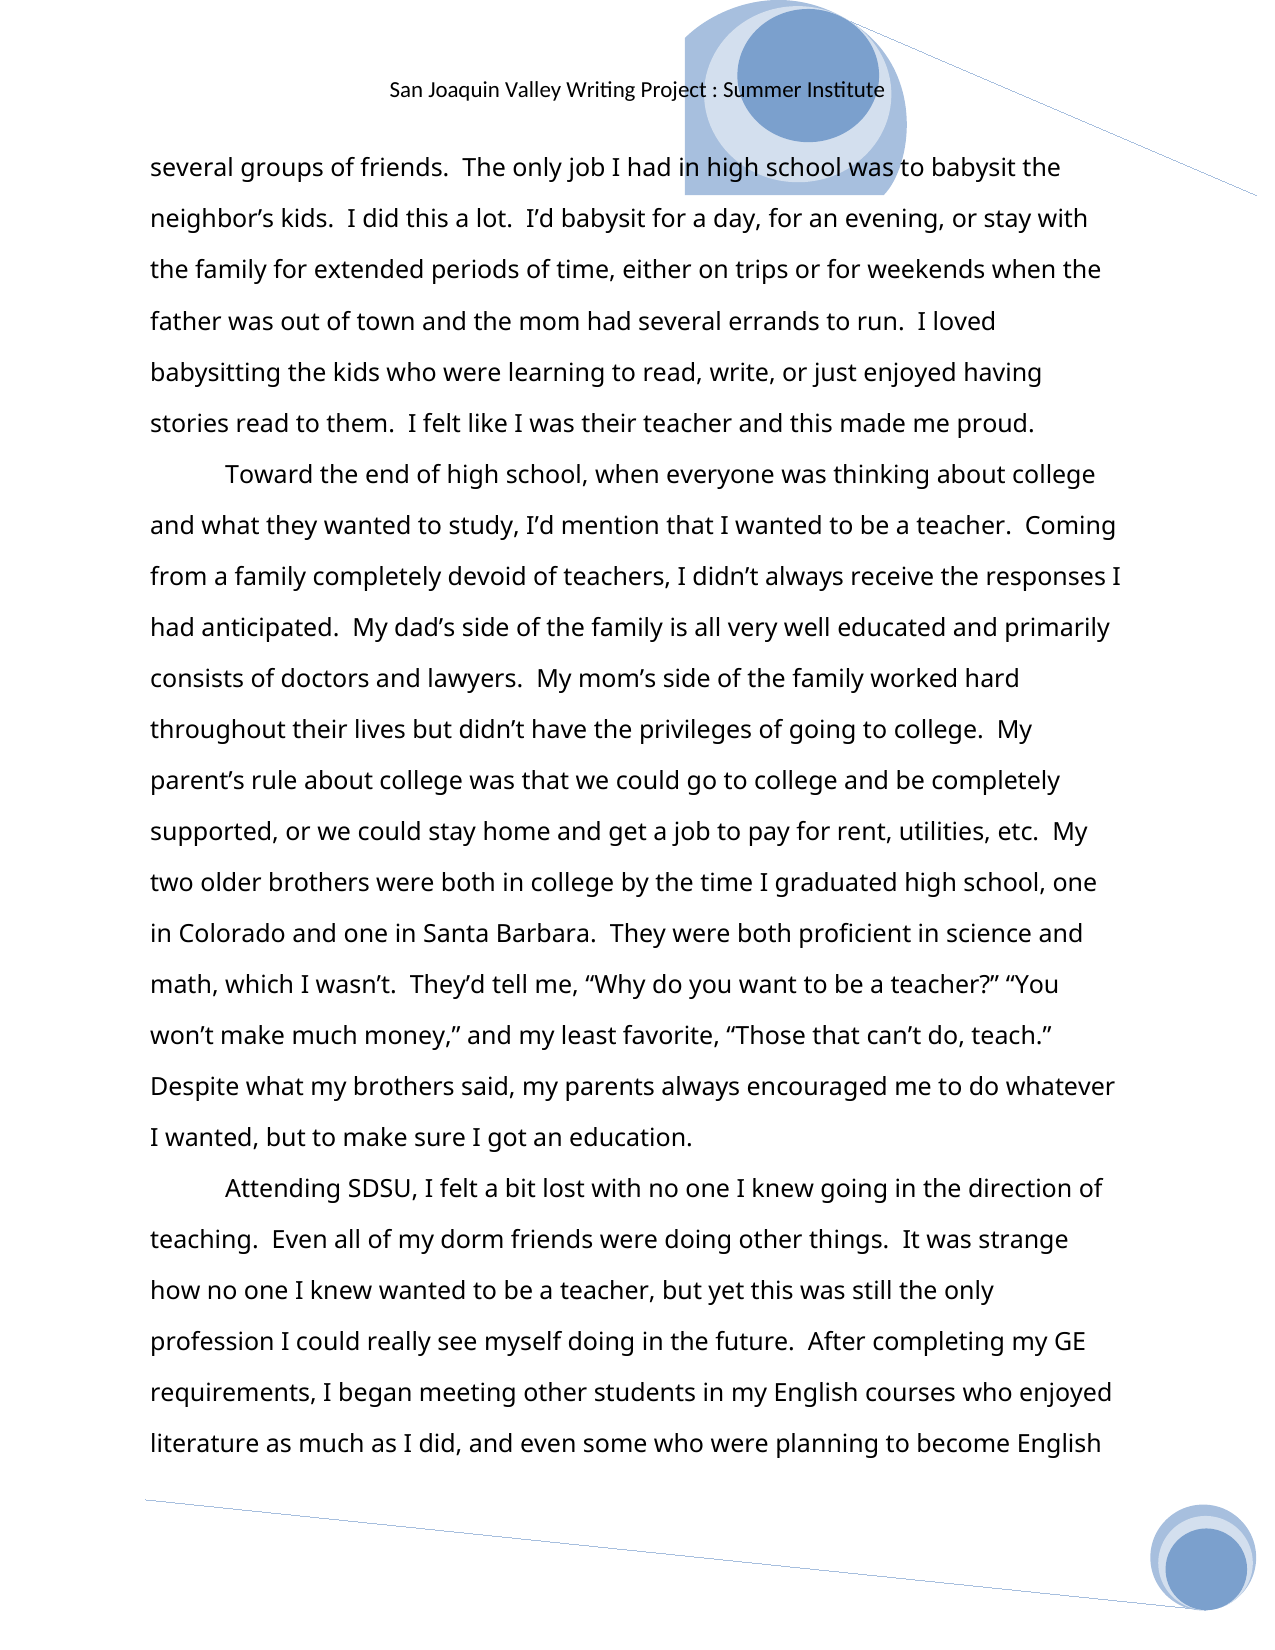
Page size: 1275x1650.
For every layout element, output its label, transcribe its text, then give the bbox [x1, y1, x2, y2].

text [150, 150, 1125, 439]
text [150, 1171, 1125, 1460]
text Toward the end of high school, when everyone was thinking about college and what they wanted to study, I’d mention that I wanted to be a teacher. Coming from a family completely devoid of teachers, I didn’t always receive the responses I had anticipated. My dad’s side of the family is all very well educated and primarily consists of doctors and lawyers. My mom’s side of the family worked hard throughout their lives but didn’t have the privileges of going to college. My parent’s rule about college was that we could go to college and be completely supported, or we could stay home and get a job to pay for rent, utilities, etc. My two older brothers were both in college by the time I graduated high school, one in Colorado and one in Santa Barbara. They were both proficient in science and math, which I wasn’t. They’d tell me, “Why do you want to be a teacher?” “You won’t make much money,” and my least favorite, “Those that can’t do, teach.” Despite what my brothers said, my parents always encouraged me to do whatever I wanted, but to make sure I got an education. [150, 456, 1125, 1154]
